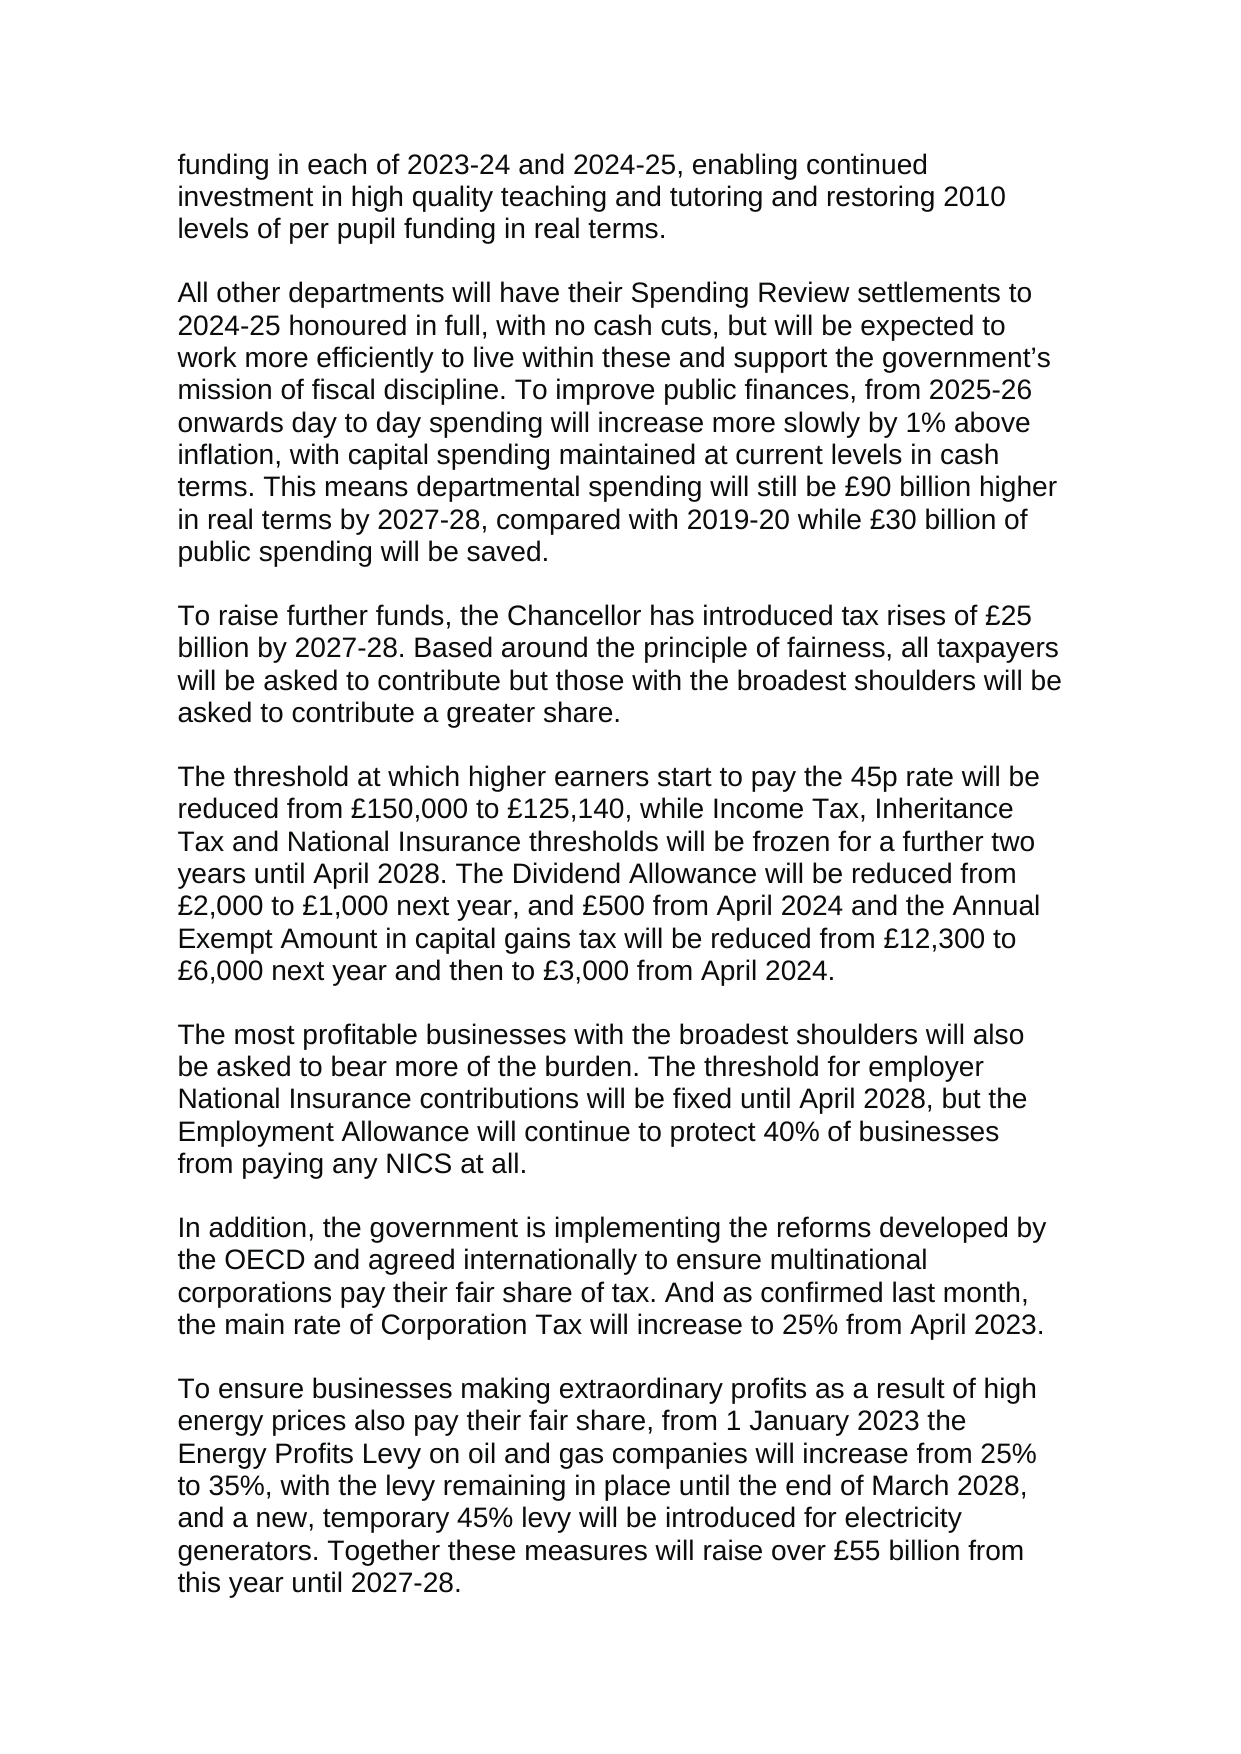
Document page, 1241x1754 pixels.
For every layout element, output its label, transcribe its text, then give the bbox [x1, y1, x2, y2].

text All other departments will have their Spending Review settlements to 2024-25 honoured in full, with no cash cuts, but will be expected to work more efficiently to live within these and support the government’s mission of fiscal discipline. To improve public finances, from 2025-26 onwards day to day spending will increase more slowly by 1% above inflation, with capital spending maintained at current levels in cash terms. This means departmental spending will still be £90 billion higher in real terms by 2027-28, compared with 2019-20 while £30 billion of public spending will be saved. [177, 276, 1063, 568]
text The most profitable businesses with the broadest shoulders will also be asked to bear more of the burden. The threshold for employer National Insurance contributions will be fixed until April 2028, but the Employment Allowance will continue to protect 40% of businesses from paying any NICS at all. [177, 1018, 1063, 1180]
text To raise further funds, the Chancellor has introduced tax rises of £25 billion by 2027-28. Based around the principle of fairness, all taxpayers will be asked to contribute but those with the broadest shoulders will be asked to contribute a greater share. [177, 599, 1063, 728]
text The threshold at which higher earners start to pay the 45p rate will be reduced from £150,000 to £125,140, while Income Tax, Inheritance Tax and National Insurance thresholds will be frozen for a further two years until April 2028. The Dividend Allowance will be reduced from £2,000 to £1,000 next year, and £500 from April 2024 and the Annual Exempt Amount in capital gains tax will be reduced from £12,300 to £6,000 next year and then to £3,000 from April 2024. [177, 760, 1063, 986]
text To ensure businesses making extraordinary profits as a result of high energy prices also pay their fair share, from 1 January 2023 the Energy Profits Levy on oil and gas companies will increase from 25% to 35%, with the levy remaining in place until the end of March 2028, and a new, temporary 45% levy will be introduced for electricity generators. Together these measures will raise over £55 billion from this year until 2027-28. [177, 1372, 1063, 1598]
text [177, 148, 1063, 245]
text In addition, the government is implementing the reforms developed by the OECD and agreed internationally to ensure multinational corporations pay their fair share of tax. And as confirmed last month, the main rate of Corporation Tax will increase to 25% from April 2023. [177, 1211, 1063, 1341]
